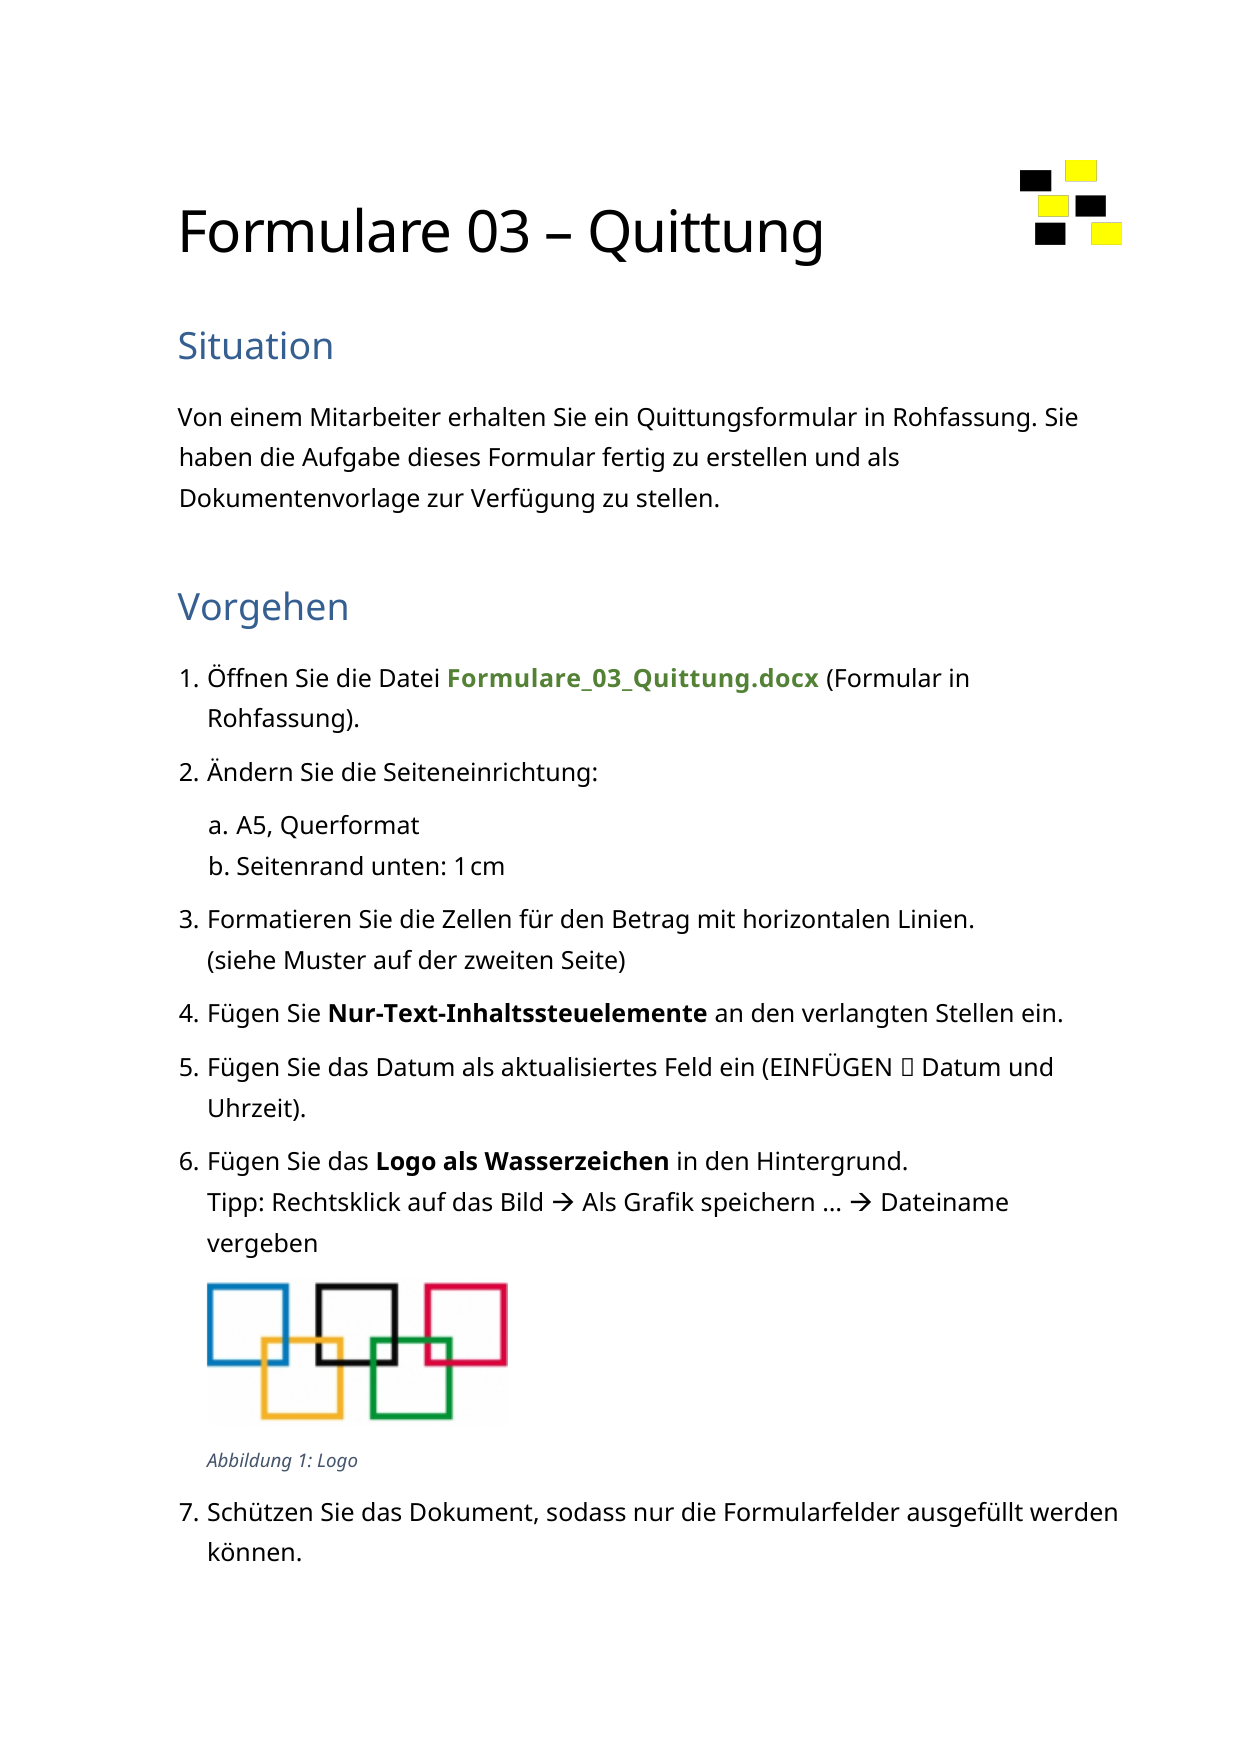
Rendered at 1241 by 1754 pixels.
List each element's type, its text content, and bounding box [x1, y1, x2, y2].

picture [1019, 159, 1123, 254]
list Formatieren Sie die Zellen für den Betrag mit horizontalen Linien. (siehe Muster auf der zweiten Seite) [178, 902, 1122, 977]
list Ändern Sie die Seiteneinrichtung: [178, 754, 1122, 788]
list Öffnen Sie die Datei Formulare_03_Quittung.docx (Formular in Rohfassung). [178, 660, 1122, 735]
list Seitenrand unten: 1 cm [208, 848, 1122, 883]
list Fügen Sie das Datum als aktualisiertes Feld ein (EINFÜGEN  Datum und Uhrzeit). [178, 1049, 1122, 1124]
list A5, Querformat [208, 808, 1122, 842]
title Formulare 03 – Quittung [177, 190, 1122, 269]
list Schützen Sie das Dokument, sodass nur die Formularfelder ausgefüllt werden können. [178, 1494, 1122, 1569]
list Fügen Sie das Logo als Wasserzeichen in den Hintergrund. Tipp: Rechtsklick auf das Bild Als Grafik speichern … Dateiname vergeben [178, 1143, 1122, 1259]
list Fügen Sie Nur-Text-Inhaltssteuelemente an den verlangten Stellen ein. [178, 996, 1122, 1030]
text Von einem Mitarbeiter erhalten Sie ein Quittungsformular in Rohfassung. Sie haben die Aufgabe dieses Formular fertig zu erstellen und als Dokumentenvorlage zur Verfügung zu stellen. [177, 399, 1122, 515]
subtitle Vorgehen [177, 580, 1122, 631]
picture [206, 1278, 508, 1429]
subtitle Situation [177, 319, 1122, 370]
